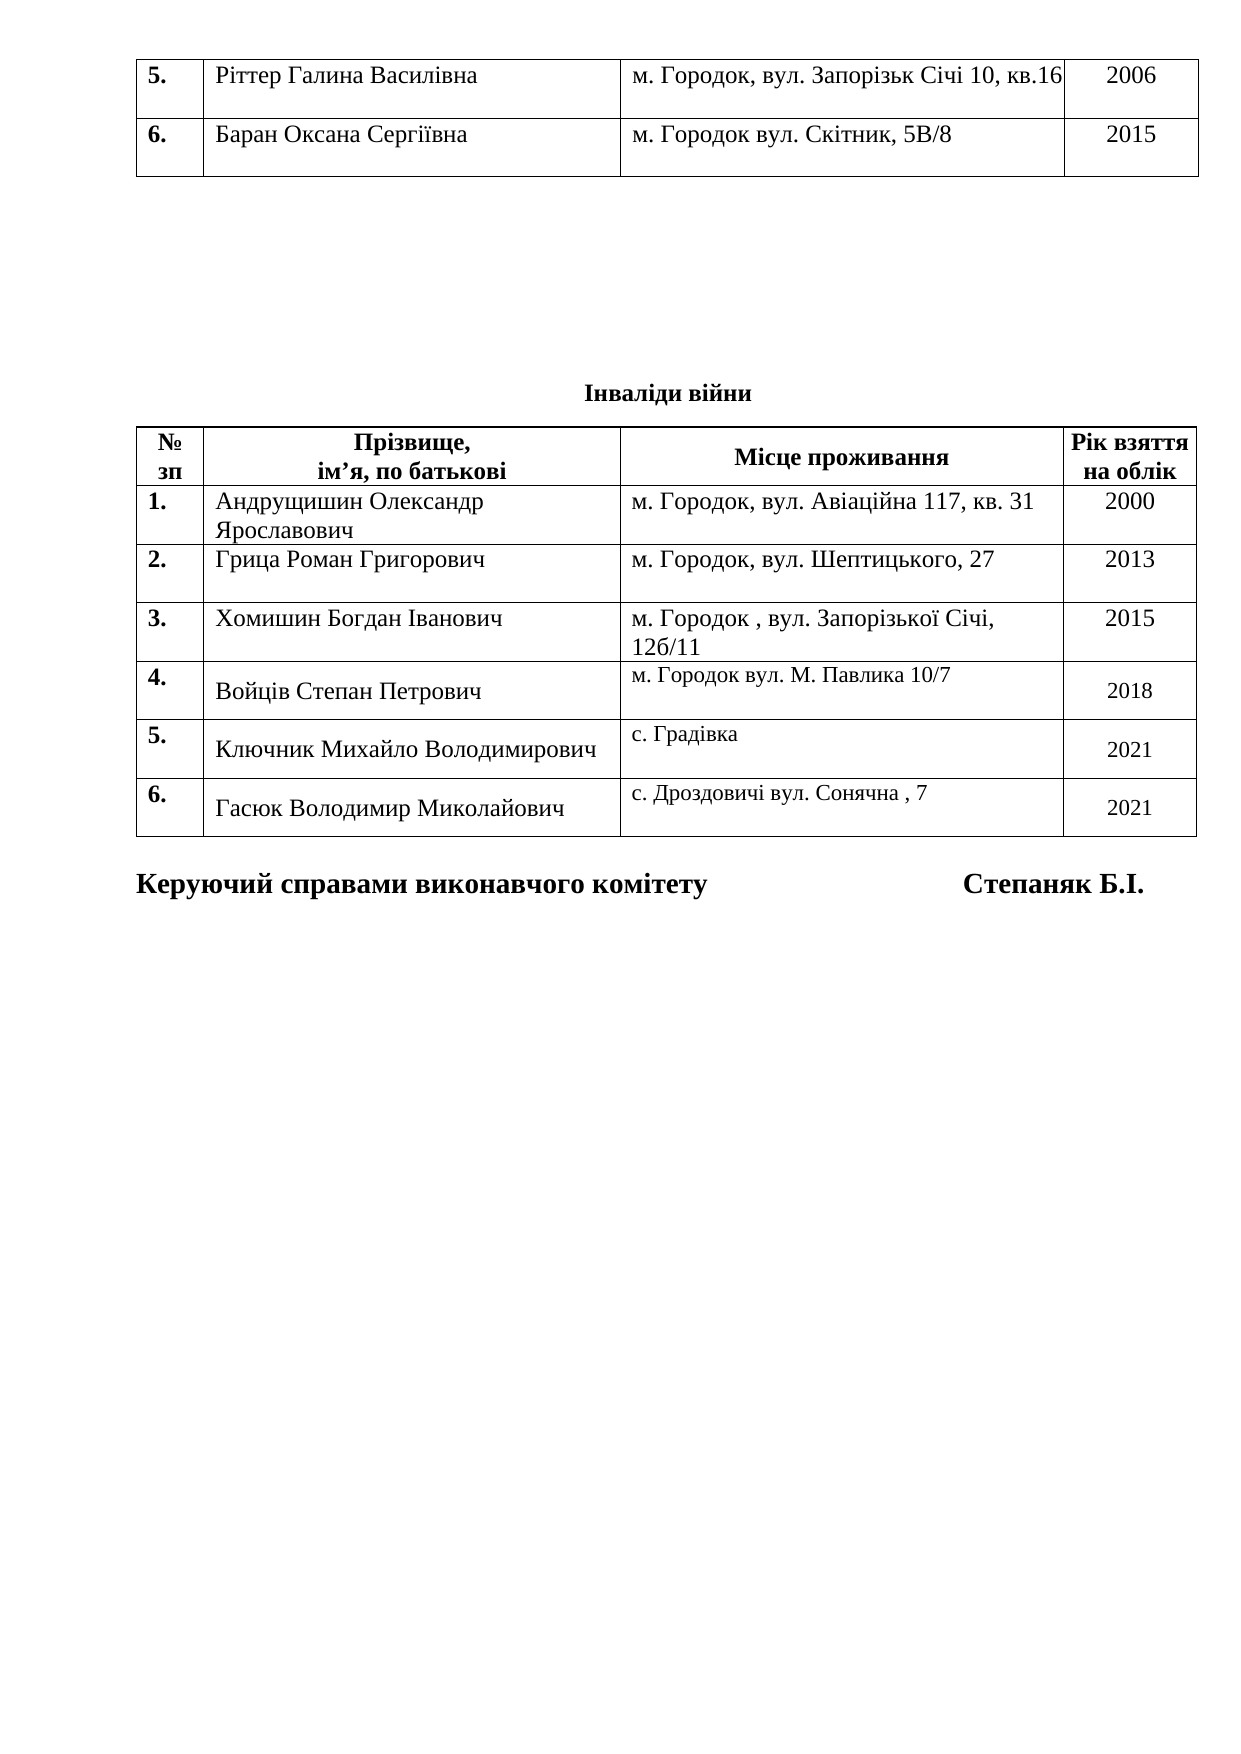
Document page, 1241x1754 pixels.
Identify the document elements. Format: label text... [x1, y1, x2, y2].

table_cell Ріттер Галина Василівна [204, 60, 620, 118]
table_cell [137, 662, 203, 719]
table_cell м. Городок, вул. Шептицького, 27 [621, 545, 1063, 602]
table_cell с. Дроздовичі вул. Сонячна , 7 [621, 779, 1063, 836]
table_cell Гасюк Володимир Миколайович [204, 779, 620, 836]
table_cell Баран Оксана Сергіївна [204, 119, 620, 176]
table_cell 2013 [1064, 545, 1196, 602]
table_cell 2000 [1064, 486, 1196, 543]
text Інваліди війни [154, 378, 1181, 407]
table_cell [137, 486, 203, 543]
table_header Прізвище, ім’я, по батькові [204, 428, 620, 485]
table_cell 2021 [1064, 720, 1196, 778]
text Керуючий справами виконавчого комітету Степаняк Б.І. [136, 866, 1181, 899]
table_cell Хомишин Богдан Іванович [204, 603, 620, 661]
table_cell Андрущишин Олександр Ярославович [204, 486, 620, 543]
table_cell с. Градівка [621, 720, 1063, 778]
table_cell Войців Степан Петрович [204, 662, 620, 719]
table_cell 2015 [1064, 603, 1196, 661]
table_cell м. Городок, вул. Запорізьк Січі 10, кв.16 [621, 60, 1064, 118]
table_cell 2006 [1065, 60, 1198, 118]
table_cell м. Городок , вул. Запорізької Січі, 12б/11 [621, 603, 1063, 661]
table_header Місце проживання [621, 428, 1063, 485]
table_cell м. Городок вул. М. Павлика 10/7 [621, 662, 1063, 719]
table_cell 2015 [1065, 119, 1198, 176]
table_cell м. Городок вул. Скітник, 5В/8 [621, 119, 1064, 176]
table_cell [137, 603, 203, 661]
table_cell Грица Роман Григорович [204, 545, 620, 602]
table_cell [137, 720, 203, 778]
table_cell 2021 [1064, 779, 1196, 836]
table_cell м. Городок, вул. Авіаційна 117, кв. 31 [621, 486, 1063, 543]
table_cell [137, 60, 203, 118]
table_cell Ключник Михайло Володимирович [204, 720, 620, 778]
table_cell [137, 779, 203, 836]
table_cell 2018 [1064, 662, 1196, 719]
table_header № зп [137, 428, 203, 485]
table_header Рік взяття на облік [1064, 428, 1196, 485]
table_cell [137, 119, 203, 176]
table_cell [137, 545, 203, 602]
